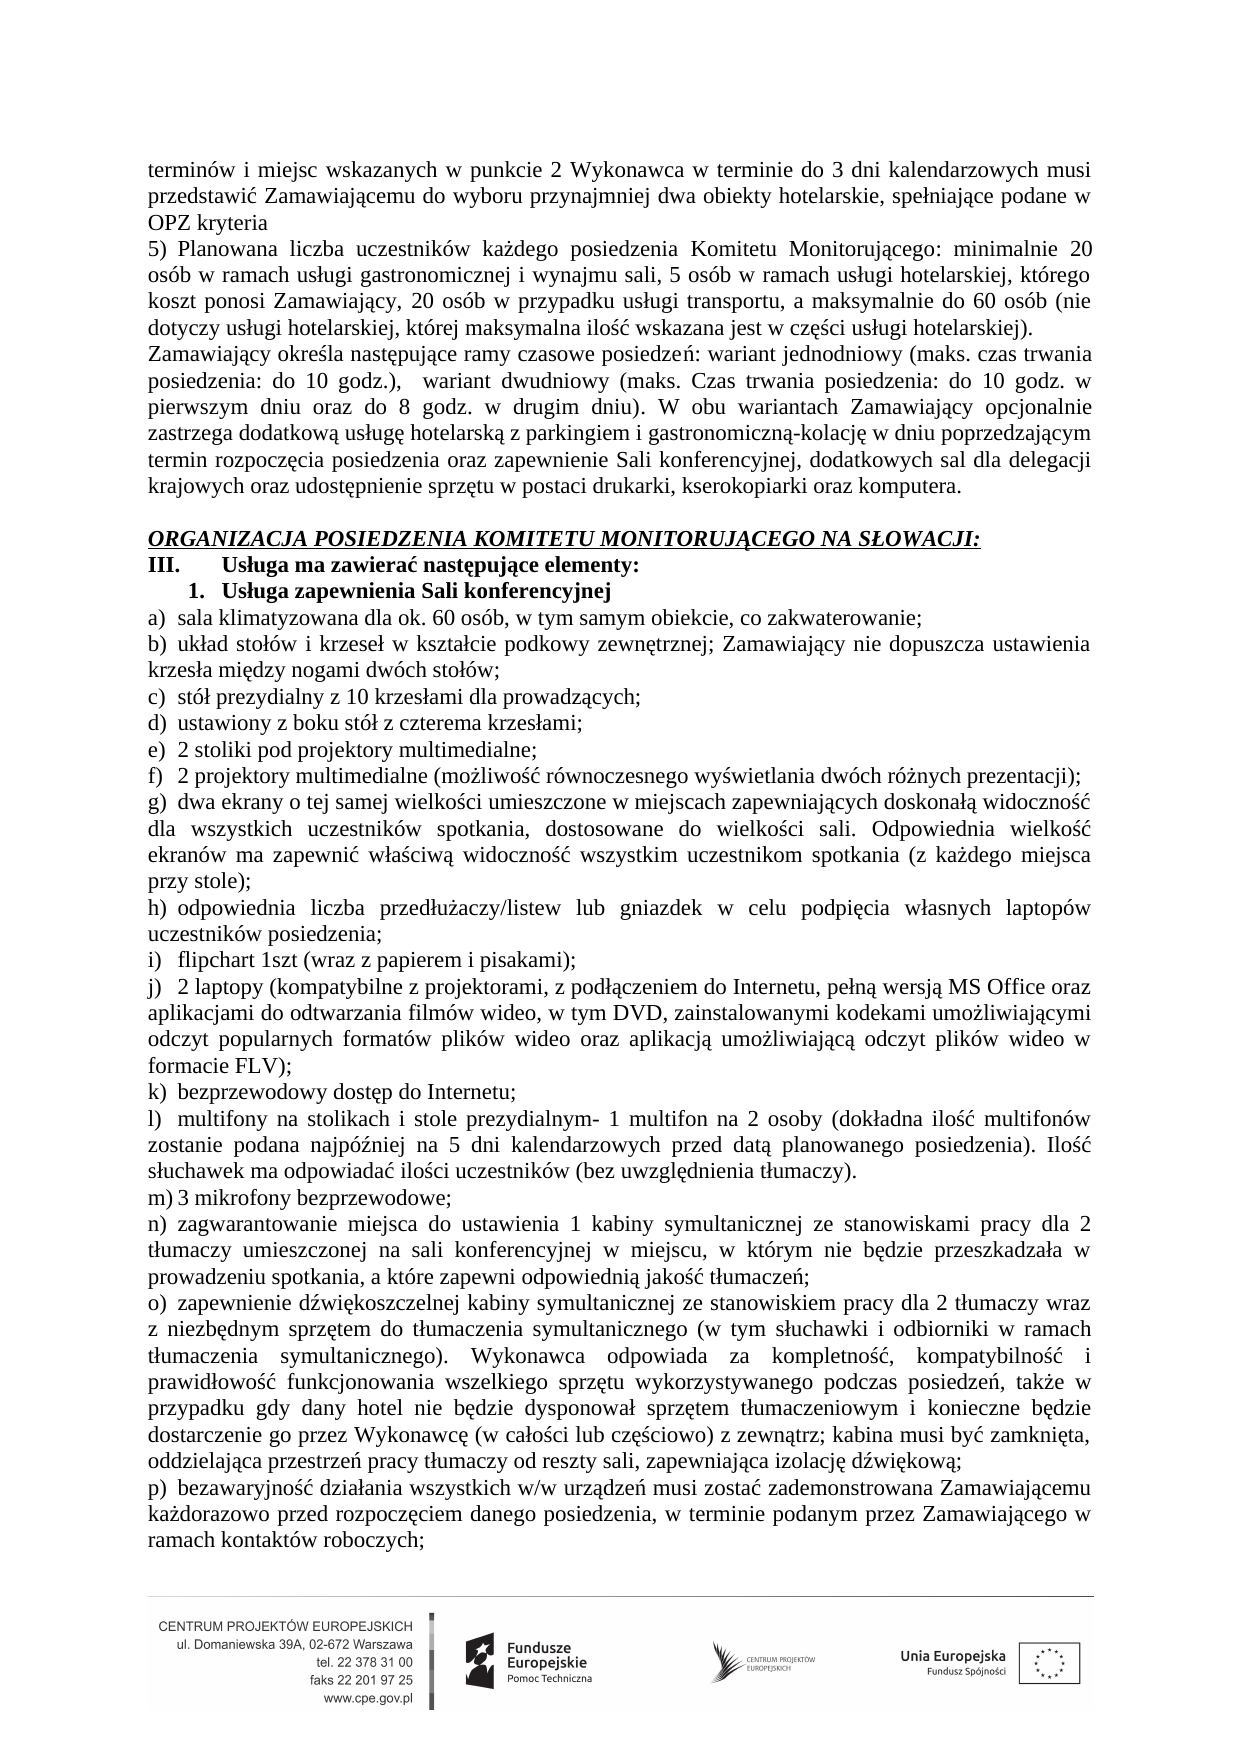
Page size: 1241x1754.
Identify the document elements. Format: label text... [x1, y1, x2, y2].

list zapewnienie dźwiękoszczelnej kabiny symultanicznej ze stanowiskiem pracy dla 2 tłumaczy wraz z niezbędnym sprzętem do tłumaczenia symultanicznego (w tym słuchawki i odbiorniki w ramach tłumaczenia symultanicznego). Wykonawca odpowiada za kompletność, kompatybilność i prawidłowość funkcjonowania wszelkiego sprzętu wykorzystywanego podczas posiedzeń, także w przypadku gdy dany hotel nie będzie dysponował sprzętem tłumaczeniowym i konieczne będzie dostarczenie go przez Wykonawcę (w całości lub częściowo) z zewnątrz; kabina musi być zamknięta, oddzielająca przestrzeń pracy tłumaczy od reszty sali, zapewniająca izolację dźwiękową; [148, 1289, 1093, 1473]
list sala klimatyzowana dla ok. 60 osób, w tym samym obiekcie, co zakwaterowanie; [148, 604, 1093, 630]
list ustawiony z boku stół z czterema krzesłami; [148, 709, 1093, 736]
list ORGANIZACJA POSIEDZENIA KOMITETU MONITORUJĄCEGO NA SŁOWACJI: [148, 525, 1093, 551]
list zagwarantowanie miejsca do ustawienia 1 kabiny symultanicznej ze stanowiskami pracy dla 2 tłumaczy umieszczonej na sali konferencyjnej w miejscu, w którym nie będzie przeszkadzała w prowadzeniu spotkania, a które zapewni odpowiednią jakość tłumaczeń; [148, 1210, 1093, 1289]
list 3 mikrofony bezprzewodowe; [148, 1184, 1093, 1210]
list 2 stoliki pod projektory multimedialne; [148, 736, 1093, 762]
list Zamawiający określa następujące ramy czasowe posiedzeń: wariant jednodniowy (maks. czas trwania posiedzenia: do 10 godz.), wariant dwudniowy (maks. Czas trwania posiedzenia: do 10 godz. w pierwszym dniu oraz do 8 godz. w drugim dniu). W obu wariantach Zamawiający opcjonalnie zastrzega dodatkową usługę hotelarską z parkingiem i gastronomiczną-kolację w dniu poprzedzającym termin rozpoczęcia posiedzenia oraz zapewnienie Sali konferencyjnej, dodatkowych sal dla delegacji krajowych oraz udostępnienie sprzętu w postaci drukarki, kserokopiarki oraz komputera. [148, 340, 1093, 498]
list Planowana liczba uczestników każdego posiedzenia Komitetu Monitorującego: minimalnie 20 osób w ramach usługi gastronomicznej i wynajmu sali, 5 osób w ramach usługi hotelarskiej, którego koszt ponosi Zamawiający, 20 osób w przypadku usługi transportu, a maksymalnie do 60 osób (nie dotyczy usługi hotelarskiej, której maksymalna ilość wskazana jest w części usługi hotelarskiej). [148, 235, 1093, 340]
list układ stołów i krzeseł w kształcie podkowy zewnętrznej; Zamawiający nie dopuszcza ustawienia krzesła między nogami dwóch stołów; [148, 630, 1093, 683]
list flipchart 1szt (wraz z papierem i pisakami); [148, 946, 1093, 973]
list stół prezydialny z 10 krzesłami dla prowadzących; [148, 683, 1093, 709]
list odpowiednia liczba przedłużaczy/listew lub gniazdek w celu podpięcia własnych laptopów uczestników posiedzenia; [148, 894, 1093, 946]
list 2 laptopy (kompatybilne z projektorami, z podłączeniem do Internetu, pełną wersją MS Office oraz aplikacjami do odtwarzania filmów wideo, w tym DVD, zainstalowanymi kodekami umożliwiającymi odczyt popularnych formatów plików wideo oraz aplikacją umożliwiającą odczyt plików wideo w formacie FLV); [148, 973, 1093, 1078]
list bezprzewodowy dostęp do Internetu; [148, 1078, 1093, 1104]
list 2 projektory multimedialne (możliwość równoczesnego wyświetlania dwóch różnych prezentacji); [148, 762, 1093, 788]
list bezawaryjność działania wszystkich w/w urządzeń musi zostać zademonstrowana Zamawiającemu każdorazowo przed rozpoczęciem danego posiedzenia, w terminie podanym przez Zamawiającego w ramach kontaktów roboczych; [148, 1473, 1093, 1553]
list multifony na stolikach i stole prezydialnym- 1 multifon na 2 osoby (dokładna ilość multifonów zostanie podana najpóźniej na 5 dni kalendarzowych przed datą planowanego posiedzenia). Ilość słuchawek ma odpowiadać ilości uczestników (bez uwzględnienia tłumaczy). [148, 1104, 1093, 1184]
list dwa ekrany o tej samej wielkości umieszczone w miejscach zapewniających doskonałą widoczność dla wszystkich uczestników spotkania, dostosowane do wielkości sali. Odpowiednia wielkość ekranów ma zapewnić właściwą widoczność wszystkim uczestnikom spotkania (z każdego miejsca przy stole); [148, 788, 1093, 894]
text 1. Usługa zapewnienia Sali konferencyjnej [148, 577, 1093, 604]
text III. Usługa ma zawierać następujące elementy: [148, 551, 1093, 577]
picture [147, 1596, 1094, 1710]
